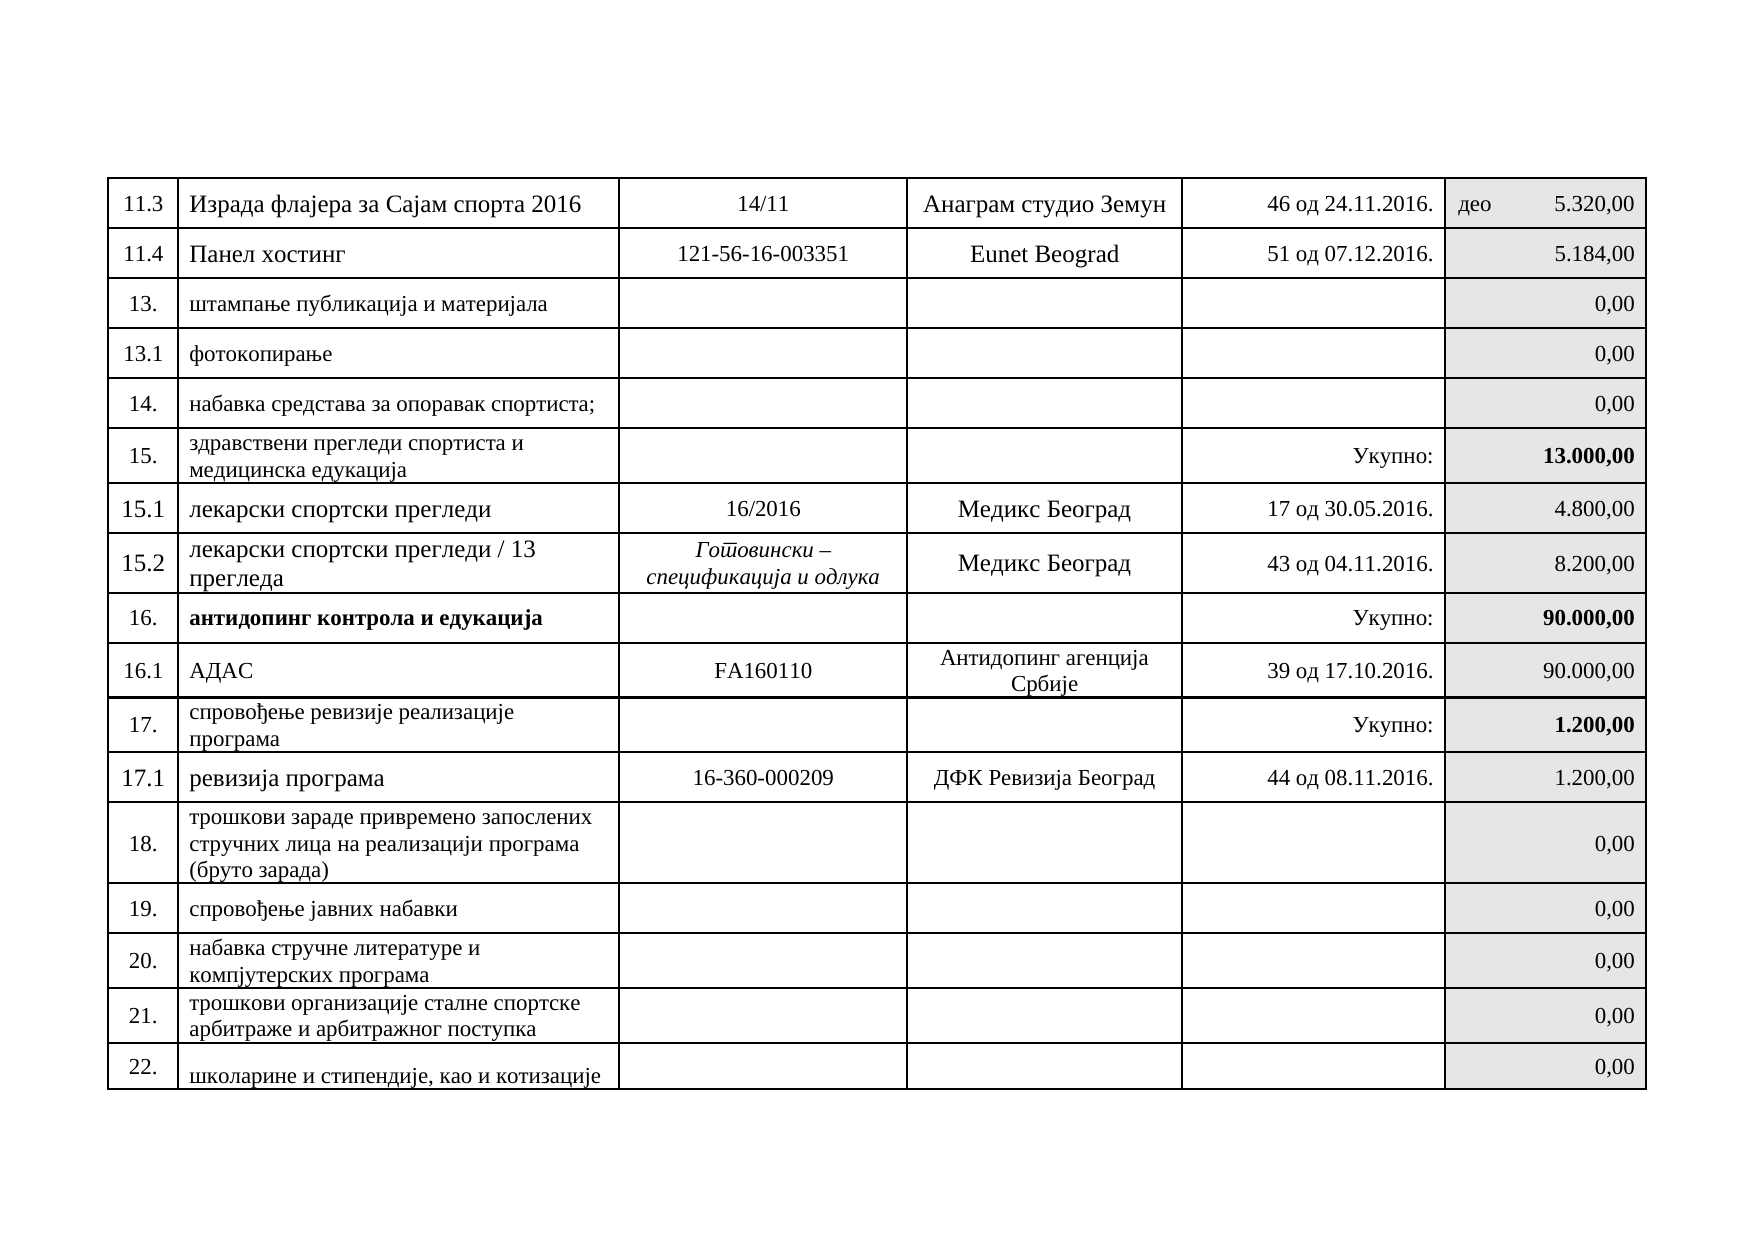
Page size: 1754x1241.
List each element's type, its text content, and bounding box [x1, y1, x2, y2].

table_cell 46 од 24.11.2016. [1183, 179, 1444, 227]
table_cell [1183, 329, 1444, 377]
table_cell део 5.320,00 [1446, 179, 1645, 227]
table_cell набавка средстава за опоравак спортиста; [179, 379, 618, 427]
table_cell фотокопирање [179, 329, 618, 377]
table_cell трошкови зараде привремено запослених стручних лица на реализацији програма (бруто зарада) [179, 803, 618, 882]
table_cell [620, 379, 906, 427]
table_cell [908, 594, 1181, 642]
table_cell Готовински – спецификација и одлука [620, 534, 906, 592]
table_cell 15.2 [109, 534, 177, 592]
table_cell 0,00 [1446, 884, 1645, 932]
table_cell 21. [109, 989, 177, 1042]
table_cell спровођење ревизије реализације програма [179, 699, 618, 751]
table_cell 11.3 [109, 179, 177, 227]
table_cell 5.184,00 [1446, 229, 1645, 277]
table_cell 0,00 [1446, 379, 1645, 427]
table_cell 18. [109, 803, 177, 882]
table_cell 14/11 [620, 179, 906, 227]
table_cell 11.4 [109, 229, 177, 277]
table_cell [620, 1044, 906, 1088]
table_cell [620, 699, 906, 751]
table_cell [1183, 803, 1444, 882]
table_cell 17 од 30.05.2016. [1183, 484, 1444, 532]
table_cell [1183, 1044, 1444, 1088]
table_cell 15. [109, 429, 177, 482]
table_cell [1183, 884, 1444, 932]
table_cell [620, 803, 906, 882]
table_cell спровођење јавних набавки [179, 884, 618, 932]
table_cell Медикс Београд [908, 484, 1181, 532]
table_cell здравствени прегледи спортиста и медицинска едукација [179, 429, 618, 482]
table_cell 8.200,00 [1446, 534, 1645, 592]
table_cell 51 од 07.12.2016. [1183, 229, 1444, 277]
table_cell Панел хостинг [179, 229, 618, 277]
table_cell [620, 934, 906, 987]
table_cell набавка стручне литературе и компјутерских програма [179, 934, 618, 987]
table_cell Укупно: [1183, 594, 1444, 642]
table_cell 4.800,00 [1446, 484, 1645, 532]
table_cell 16-360-000209 [620, 753, 906, 801]
table_cell [1183, 279, 1444, 327]
table_cell [908, 884, 1181, 932]
table_cell [1183, 934, 1444, 987]
table_cell AДАС [179, 644, 618, 696]
table_cell 17. [109, 699, 177, 751]
table_cell 13. [109, 279, 177, 327]
table_cell Еunet Beograd [908, 229, 1181, 277]
table_cell ревизија програма [179, 753, 618, 801]
table_cell Израда флајера за Сајам спорта 2016 [179, 179, 618, 227]
table_cell 90.000,00 [1446, 594, 1645, 642]
table_cell [1183, 989, 1444, 1042]
table_cell 16. [109, 594, 177, 642]
table_cell [908, 803, 1181, 882]
table_cell [908, 379, 1181, 427]
table_cell 19. [109, 884, 177, 932]
table_cell 1.200,00 [1446, 699, 1645, 751]
table_cell [908, 989, 1181, 1042]
table_cell FА160110 [620, 644, 906, 696]
table_cell Анаграм студио Земун [908, 179, 1181, 227]
table_cell 0,00 [1446, 803, 1645, 882]
table_cell [620, 594, 906, 642]
table_cell Укупно: [1183, 699, 1444, 751]
table_cell [620, 329, 906, 377]
table_cell 15.1 [109, 484, 177, 532]
table_cell [620, 429, 906, 482]
table_cell 0,00 [1446, 934, 1645, 987]
table_cell 43 од 04.11.2016. [1183, 534, 1444, 592]
table_cell 17.1 [109, 753, 177, 801]
table_cell 16.1 [109, 644, 177, 696]
table_cell 0,00 [1446, 279, 1645, 327]
table_cell ДФК Ревизија Београд [908, 753, 1181, 801]
table_cell Укупно: [1183, 429, 1444, 482]
table_cell Антидопинг агенција Србије [908, 644, 1181, 696]
table_cell [1183, 379, 1444, 427]
table_cell 0,00 [1446, 989, 1645, 1042]
table_cell 0,00 [1446, 1044, 1645, 1088]
table_cell лекарски спортски прегледи [179, 484, 618, 532]
table_cell 13.1 [109, 329, 177, 377]
table_cell 20. [109, 934, 177, 987]
table_cell антидопинг контрола и едукација [179, 594, 618, 642]
table_cell лекарски спортски прегледи / 13 прегледа [179, 534, 618, 592]
table_cell [908, 934, 1181, 987]
table_cell [908, 699, 1181, 751]
table_cell 1.200,00 [1446, 753, 1645, 801]
table_cell [908, 429, 1181, 482]
table_cell 44 од 08.11.2016. [1183, 753, 1444, 801]
table_cell 16/2016 [620, 484, 906, 532]
table_cell 13.000,00 [1446, 429, 1645, 482]
table_cell Медикс Београд [908, 534, 1181, 592]
table_cell 90.000,00 [1446, 644, 1645, 696]
table_cell 0,00 [1446, 329, 1645, 377]
table_cell [620, 279, 906, 327]
table_cell [908, 279, 1181, 327]
table_cell штампање публикација и материјала [179, 279, 618, 327]
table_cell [179, 1044, 618, 1088]
table_cell 39 од 17.10.2016. [1183, 644, 1444, 696]
table_cell 14. [109, 379, 177, 427]
table_cell [620, 884, 906, 932]
table_cell 121-56-16-003351 [620, 229, 906, 277]
table_cell [620, 989, 906, 1042]
table_cell трошкови организације сталне спортске арбитраже и арбитражног поступка [179, 989, 618, 1042]
table_cell [908, 1044, 1181, 1088]
table_cell 22. [109, 1044, 177, 1088]
table_cell [908, 329, 1181, 377]
